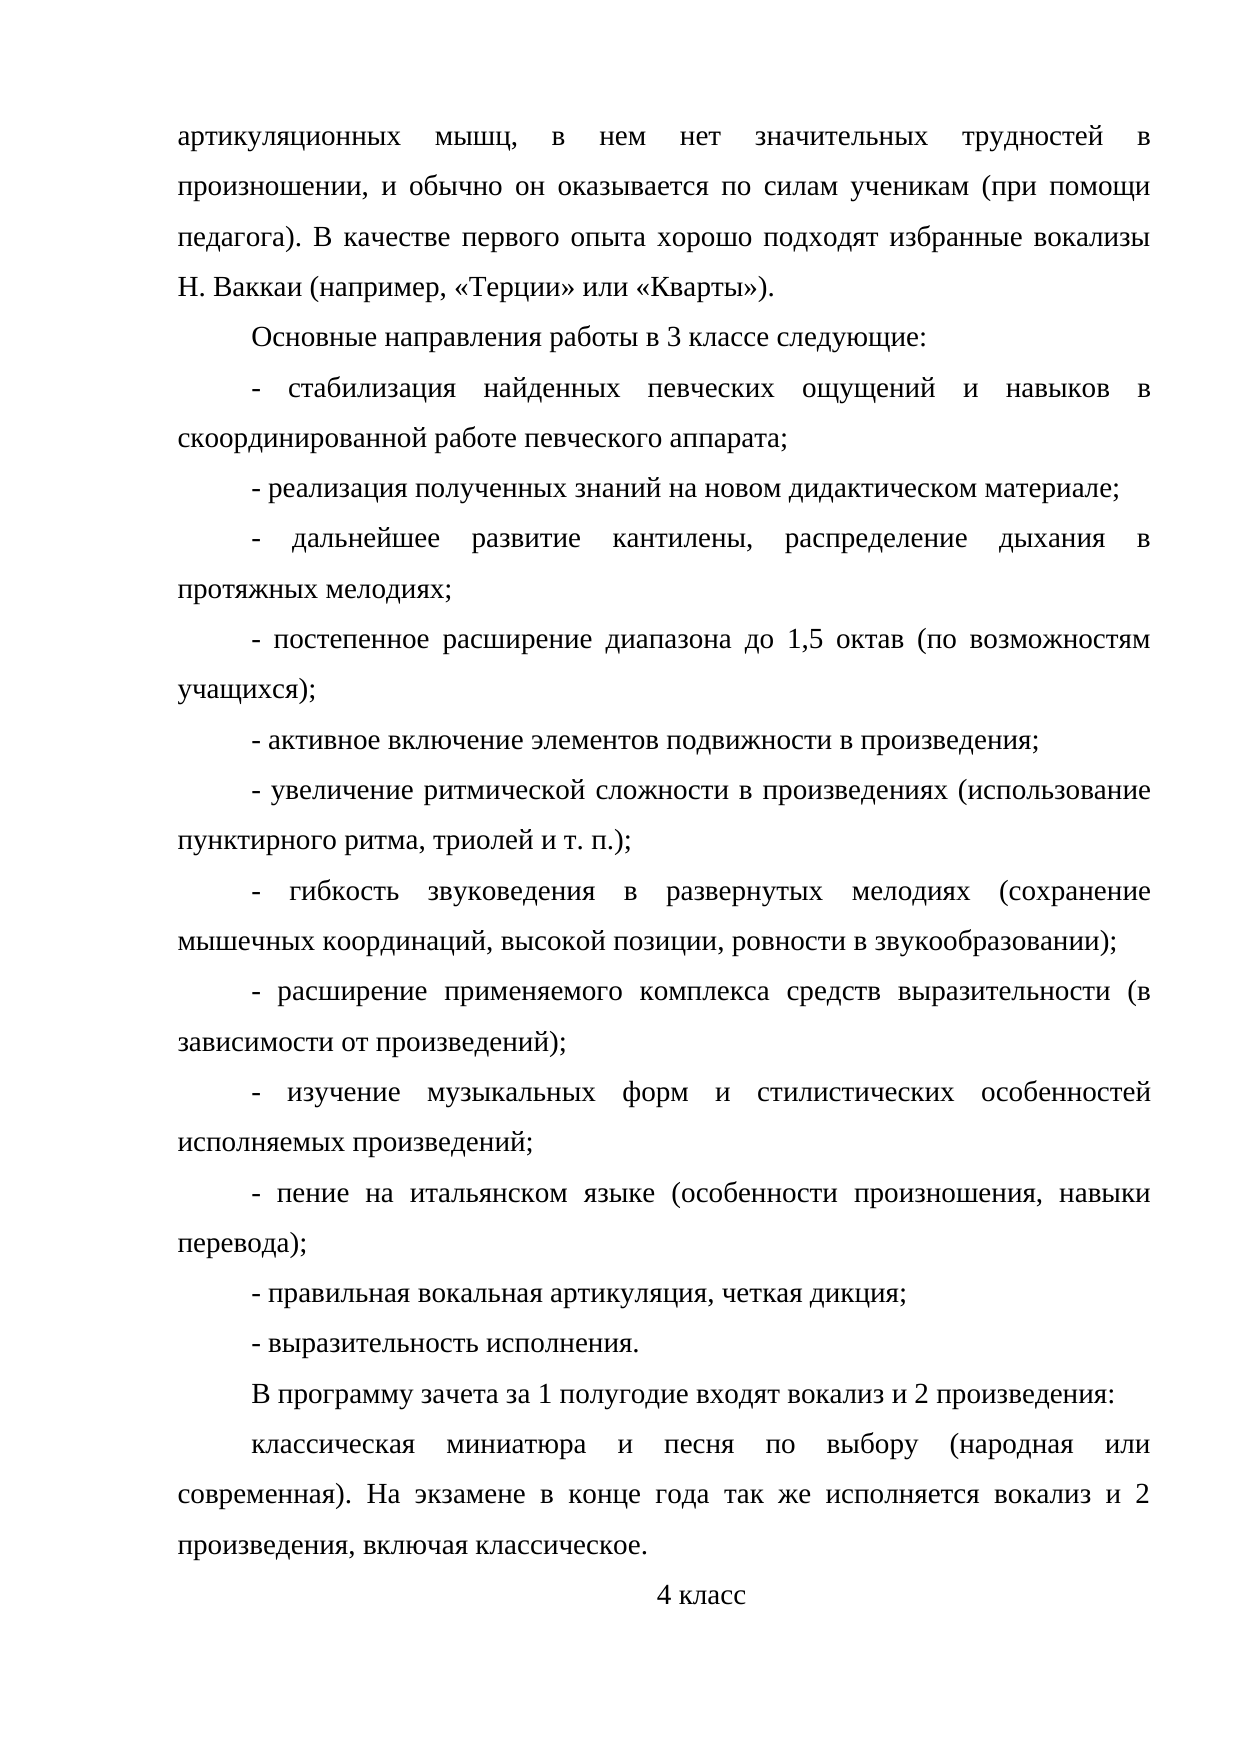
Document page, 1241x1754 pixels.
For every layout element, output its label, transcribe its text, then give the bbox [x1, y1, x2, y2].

text - расширение применяемого комплекса средств выразительности (в зависимости от произведений); [177, 973, 1152, 1057]
text - постепенное расширение диапазона до 1,5 октав (по возможностям учащихся); [177, 621, 1152, 705]
text - изучение музыкальных форм и стилистических особенностей исполняемых произведений; [177, 1074, 1152, 1158]
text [177, 118, 1152, 303]
text - увеличение ритмической сложности в произведениях (использование пунктирного ритма, триолей и т. п.); [177, 772, 1152, 856]
text - стабилизация найденных певческих ощущений и навыков в скоординированной работе певческого аппарата; [177, 370, 1152, 453]
text В программу зачета за 1 полугодие входят вокализ и 2 произведения: [177, 1376, 1152, 1409]
text - пение на итальянском языке (особенности произношения, навыки перевода); [177, 1175, 1152, 1258]
text - правильная вокальная артикуляция, четкая дикция; [177, 1275, 1152, 1309]
text классическая миниатюра и песня по выбору (народная или современная). На экзамене в конце года так же исполняется вокализ и 2 произведения, включая классическое. [177, 1426, 1152, 1560]
text - активное включение элементов подвижности в произведения; [177, 722, 1152, 755]
text - гибкость звуковедения в развернутых мелодиях (сохранение мышечных координаций, высокой позиции, ровности в звукообразовании); [177, 873, 1152, 957]
text - реализация полученных знаний на новом дидактическом материале; [177, 470, 1152, 504]
text 4 класс [177, 1577, 1152, 1611]
text - дальнейшее развитие кантилены, распределение дыхания в протяжных мелодиях; [177, 521, 1152, 604]
text Основные направления работы в 3 классе следующие: [177, 319, 1152, 353]
text - выразительность исполнения. [177, 1326, 1152, 1359]
